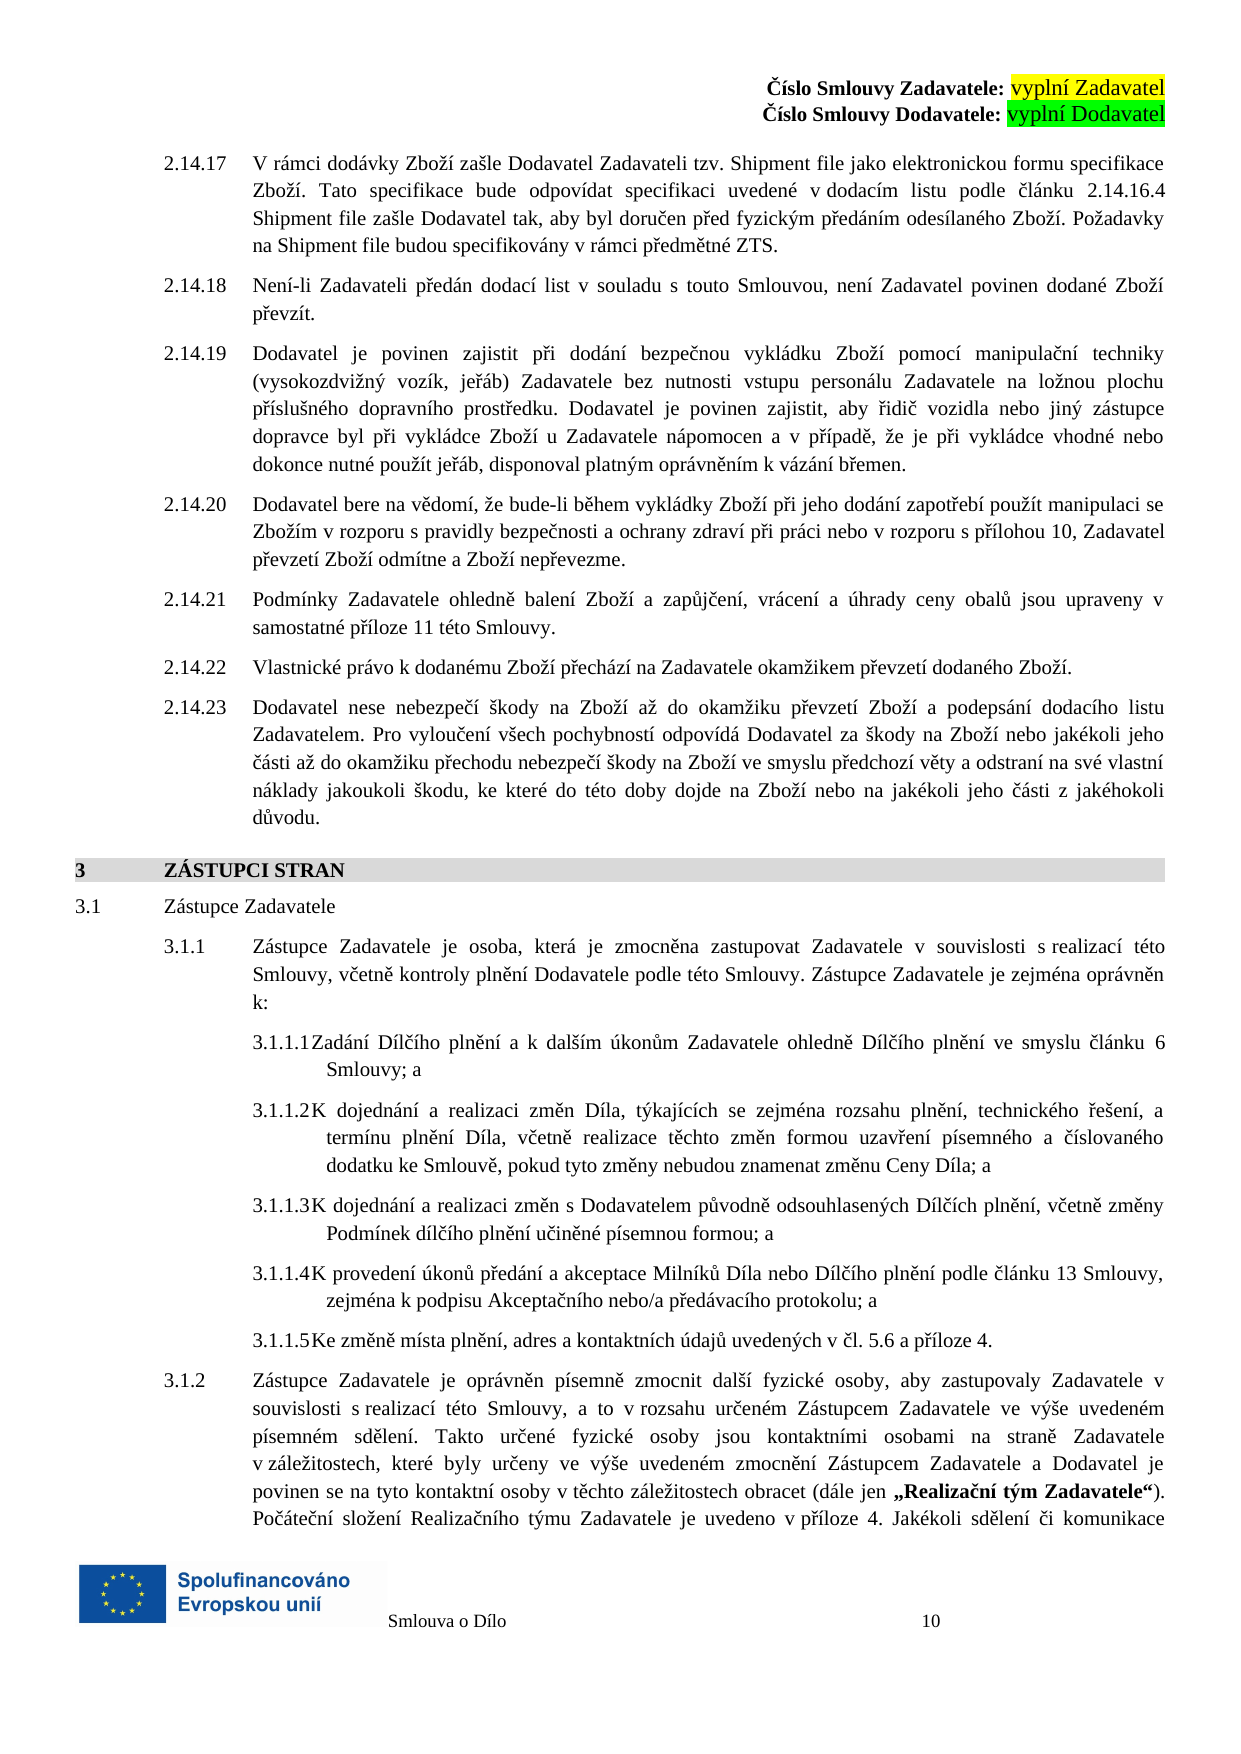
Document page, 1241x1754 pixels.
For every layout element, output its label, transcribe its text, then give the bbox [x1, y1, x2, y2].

text Zástupce Zadavatele je osoba, která je zmocněna zastupovat Zadavatele v souvislosti s realizací této Smlouvy, včetně kontroly plnění Dodavatele podle této Smlouvy. Zástupce Zadavatele je zejména oprávněn k: [164, 934, 1165, 1014]
text V rámci dodávky Zboží zašle Dodavatel Zadavateli tzv. Shipment file jako elektronickou formu specifikace Zboží. Tato specifikace bude odpovídat specifikaci uvedené v dodacím listu podle článku 2.14.16.4 Shipment file zašle Dodavatel tak, aby byl doručen před fyzickým předáním odesílaného Zboží. Požadavky na Shipment file budou specifikovány v rámci předmětné ZTS. [164, 151, 1165, 257]
list K dojednání a realizaci změn Díla, týkajících se zejména rozsahu plnění, technického řešení, a termínu plnění Díla, včetně realizace těchto změn formou uzavření písemného a číslovaného dodatku ke Smlouvě, pokud tyto změny nebudou znamenat změnu Ceny Díla; a [252, 1097, 1165, 1177]
picture [75, 1561, 388, 1627]
list Zadání Dílčího plnění a k dalším úkonům Zadavatele ohledně Dílčího plnění ve smyslu článku 6 Smlouvy; a [252, 1030, 1165, 1081]
subtitle Zástupci stran [75, 858, 1165, 882]
list K provedení úkonů předání a akceptace Milníků Díla nebo Dílčího plnění podle článku 13 Smlouvy, zejména k podpisu Akceptačního nebo/a předávacího protokolu; a [252, 1261, 1165, 1312]
text Vlastnické právo k dodanému Zboží přechází na Zadavatele okamžikem převzetí dodaného Zboží. [164, 655, 1165, 679]
text Zástupce Zadavatele [75, 894, 1165, 918]
text Není-li Zadavateli předán dodací list v souladu s touto Smlouvou, není Zadavatel povinen dodané Zboží převzít. [164, 273, 1165, 325]
list Ke změně místa plnění, adres a kontaktních údajů uvedených v čl. 5.6 a příloze 4. [252, 1328, 1165, 1352]
list K dojednání a realizaci změn s Dodavatelem původně odsouhlasených Dílčích plnění, včetně změny Podmínek dílčího plnění učiněné písemnou formou; a [252, 1193, 1165, 1244]
text Podmínky Zadavatele ohledně balení Zboží a zapůjčení, vrácení a úhrady ceny obalů jsou upraveny v samostatné příloze 11 této Smlouvy. [164, 587, 1165, 639]
text Dodavatel nese nebezpečí škody na Zboží až do okamžiku převzetí Zboží a podepsání dodacího listu Zadavatelem. Pro vyloučení všech pochybností odpovídá Dodavatel za škody na Zboží nebo jakékoli jeho části až do okamžiku přechodu nebezpečí škody na Zboží ve smyslu předchozí věty a odstraní na své vlastní náklady jakoukoli škodu, ke které do této doby dojde na Zboží nebo na jakékoli jeho části z jakéhokoli důvodu. [164, 695, 1165, 829]
text Dodavatel bere na vědomí, že bude-li během vykládky Zboží při jeho dodání zapotřebí použít manipulaci se Zbožím v rozporu s pravidly bezpečnosti a ochrany zdraví při práci nebo v rozporu s přílohou 10, Zadavatel převzetí Zboží odmítne a Zboží nepřevezme. [164, 492, 1165, 571]
text Dodavatel je povinen zajistit při dodání bezpečnou vykládku Zboží pomocí manipulační techniky (vysokozdvižný vozík, jeřáb) Zadavatele bez nutnosti vstupu personálu Zadavatele na ložnou plochu příslušného dopravního prostředku. Dodavatel je povinen zajistit, aby řidič vozidla nebo jiný zástupce dopravce byl při vykládce Zboží u Zadavatele nápomocen a v případě, že je při vykládce vhodné nebo dokonce nutné použít jeřáb, disponoval platným oprávněním k vázání břemen. [164, 341, 1165, 476]
